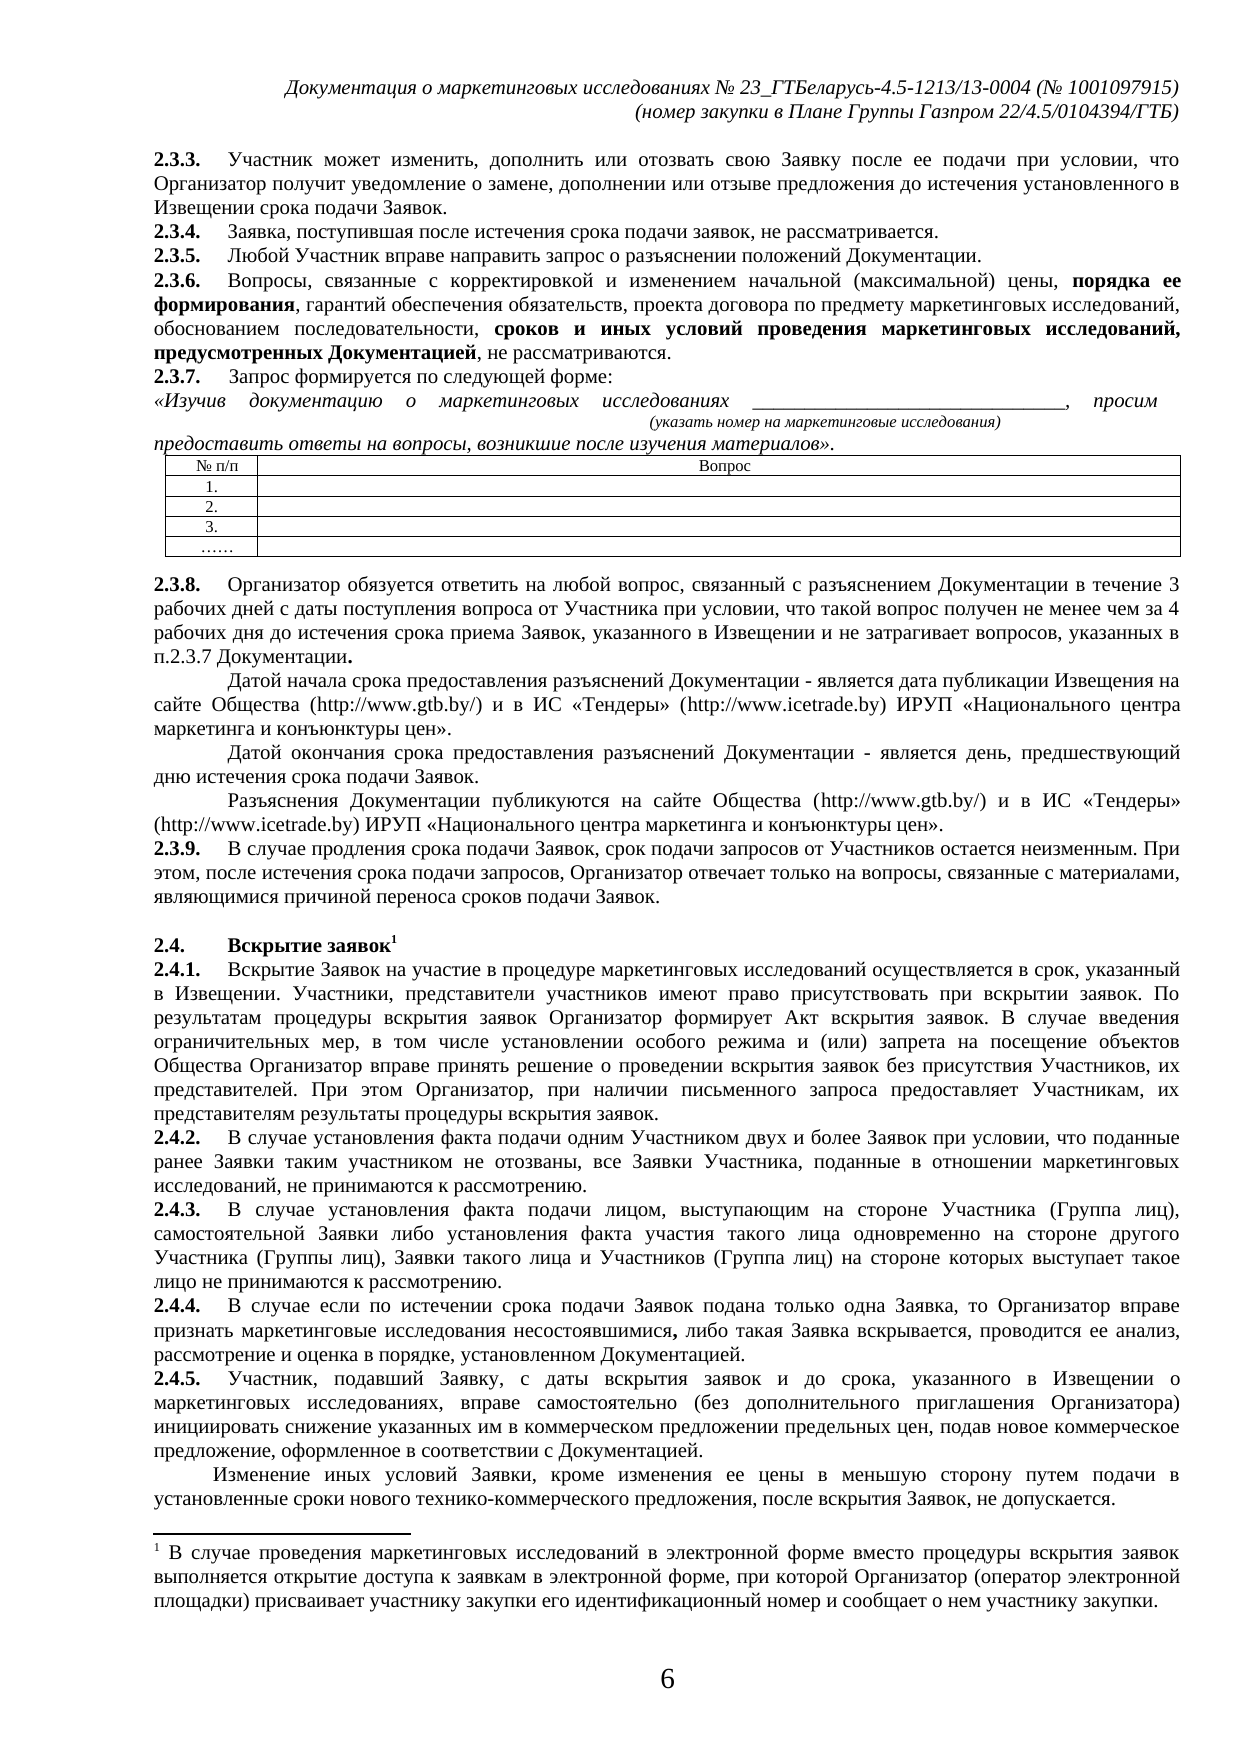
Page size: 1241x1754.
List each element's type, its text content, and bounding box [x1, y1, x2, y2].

list В случае если по истечении срока подачи Заявок подана только одна Заявка, то Организатор вправе признать маркетинговые исследования несостоявшимися, либо такая Заявка вскрывается, проводится ее анализ, рассмотрение и оценка в порядке, установленном Документацией. [153, 1293, 1181, 1366]
text предоставить ответы на вопросы, возникшие после изучения материалов». [153, 431, 1181, 455]
list Участник, подавший Заявку, с даты вскрытия заявок и до срока, указанного в Извещении о маркетинговых исследованиях, вправе самостоятельно (без дополнительного приглашения Организатора) инициировать снижение указанных им в коммерческом предложении предельных цен, подав новое коммерческое предложение, оформленное в соответствии с Документацией. [153, 1366, 1181, 1462]
list Организатор обязуется ответить на любой вопрос, связанный с разъяснением Документации в течение 3 рабочих дней с даты поступления вопроса от Участника при условии, что такой вопрос получен не менее чем за 4 рабочих дня до истечения срока приема Заявок, указанного в Извещении и не затрагивает вопросов, указанных в п.2.3.7 Документации. [153, 572, 1181, 668]
table_cell 1. [166, 476, 257, 496]
text Датой окончания срока предоставления разъяснений Документации - является день, предшествующий дню истечения срока подачи Заявок. [153, 740, 1181, 788]
table_cell [258, 517, 1180, 536]
list Вскрытие заявок [153, 932, 1181, 957]
list В случае продления срока подачи Заявок, срок подачи запросов от Участников остается неизменным. При этом, после истечения срока подачи запросов, Организатор отвечает только на вопросы, связанные с материалами, являющимися причиной переноса сроков подачи Заявок. [153, 836, 1181, 908]
list Участник может изменить, дополнить или отозвать свою Заявку после ее подачи при условии, что Организатор получит уведомление о замене, дополнении или отзыве предложения до истечения установленного в Извещении срока подачи Заявок. [153, 147, 1181, 219]
text «Изучив документацию о маркетинговых исследованиях ______________________________, просим (указать номер на маркетинговые исследования) [153, 388, 1181, 431]
table_header Вопрос [258, 456, 1180, 475]
list В случае установления факта подачи одним Участником двух и более Заявок при условии, что поданные ранее Заявки таким участником не отозваны, все Заявки Участника, поданные в отношении маркетинговых исследований, не принимаются к рассмотрению. [153, 1125, 1181, 1197]
list Вопросы, связанные с корректировкой и изменением начальной (максимальной) цены, порядка ее формирования, гарантий обеспечения обязательств, проекта договора по предмету маркетинговых исследований, обоснованием последовательности, сроков и иных условий проведения маркетинговых исследований, предусмотренных Документацией, не рассматриваются. [153, 267, 1181, 364]
text Разъяснения Документации публикуются на сайте Общества (http://www.gtb.by/) и в ИС «Тендеры» (http://www.icetrade.by) ИРУП «Национального центра маркетинга и конъюнктуры цен». [153, 788, 1181, 836]
text Изменение иных условий Заявки, кроме изменения ее цены в меньшую сторону путем подачи в установленные сроки нового технико-коммерческого предложения, после вскрытия Заявок, не допускается. [153, 1462, 1181, 1510]
list Вскрытие Заявок на участие в процедуре маркетинговых исследований осуществляется в срок, указанный в Извещении. Участники, представители участников имеют право присутствовать при вскрытии заявок. По результатам процедуры вскрытия заявок Организатор формирует Акт вскрытия заявок. В случае введения ограничительных мер, в том числе установлении особого режима и (или) запрета на посещение объектов Общества Организатор вправе принять решение о проведении вскрытия заявок без присутствия Участников, их представителей. При этом Организатор, при наличии письменного запроса предоставляет Участникам, их представителям результаты процедуры вскрытия заявок. [153, 957, 1181, 1125]
table_cell [258, 537, 1180, 556]
table_cell …… [166, 537, 257, 556]
text Датой начала срока предоставления разъяснений Документации - является дата публикации Извещения на сайте Общества (http://www.gtb.by/) и в ИС «Тендеры» (http://www.icetrade.by) ИРУП «Национального центра маркетинга и конъюнктуры цен». [153, 668, 1181, 740]
table_cell [258, 497, 1180, 516]
table_cell 2. [166, 497, 257, 516]
table_cell [258, 476, 1180, 496]
list Заявка, поступившая после истечения срока подачи заявок, не рассматривается. [153, 219, 1181, 243]
list Запрос формируется по следующей форме: [153, 364, 1181, 388]
list В случае установления факта подачи лицом, выступающим на стороне Участника (Группа лиц), самостоятельной Заявки либо установления факта участия такого лица одновременно на стороне другого Участника (Группы лиц), Заявки такого лица и Участников (Группа лиц) на стороне которых выступает такое лицо не принимаются к рассмотрению. [153, 1197, 1181, 1293]
table_header № п/п [166, 456, 257, 475]
table_cell 3. [166, 517, 257, 536]
list Любой Участник вправе направить запрос о разъяснении положений Документации. [153, 243, 1181, 267]
